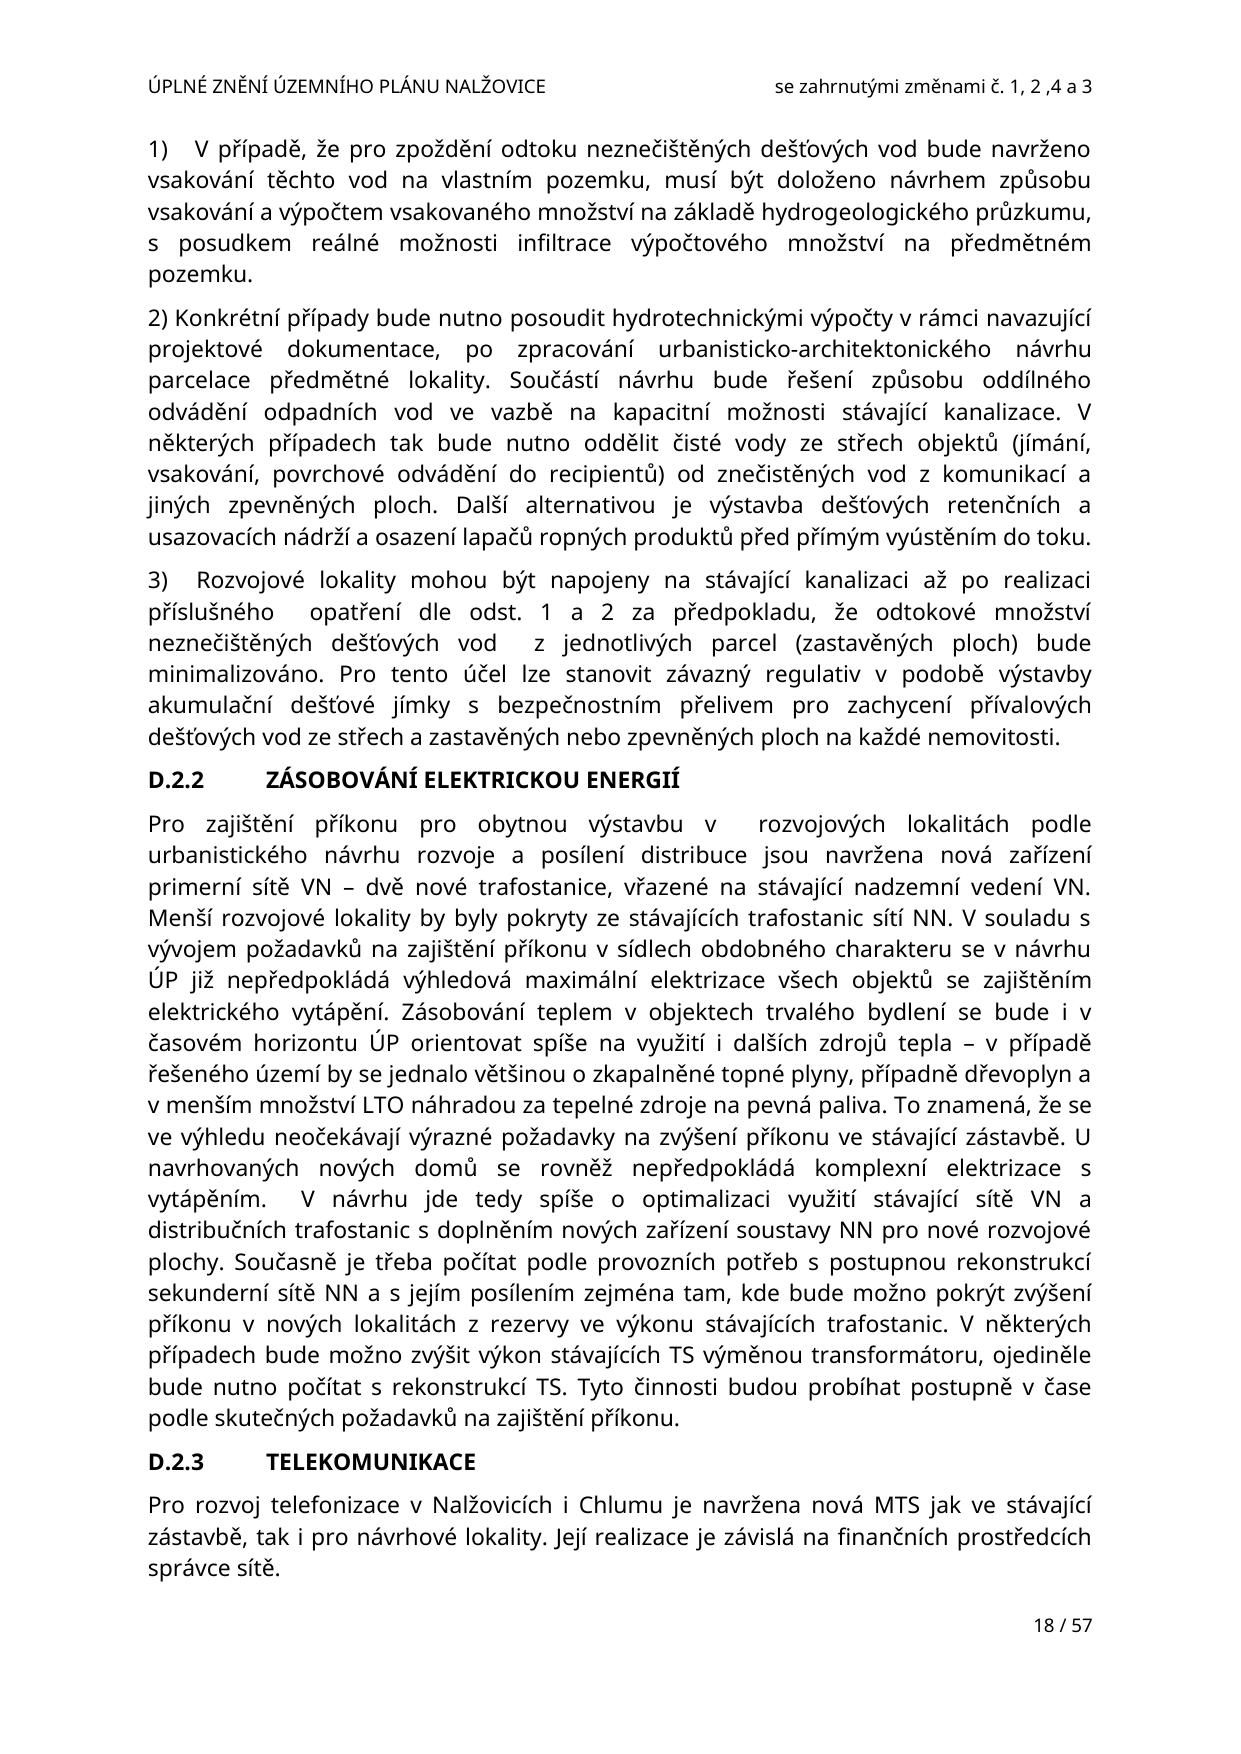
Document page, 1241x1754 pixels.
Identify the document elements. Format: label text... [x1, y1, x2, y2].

text TELEKOMUNIKACE [148, 1445, 1093, 1477]
text 1) V případě, že pro zpoždění odtoku neznečištěných dešťových vod bude navrženo vsakování těchto vod na vlastním pozemku, musí být doloženo návrhem způsobu vsakování a výpočtem vsakovaného množství na základě hydrogeologického průzkumu, s posudkem reálné možnosti infiltrace výpočtového množství na předmětném pozemku. [148, 133, 1093, 289]
text 2) Konkrétní případy bude nutno posoudit hydrotechnickými výpočty v rámci navazující projektové dokumentace, po zpracování urbanisticko-architektonického návrhu parcelace předmětné lokality. Součástí návrhu bude řešení způsobu oddílného odvádění odpadních vod ve vazbě na kapacitní možnosti stávající kanalizace. V některých případech tak bude nutno oddělit čisté vody ze střech objektů (jímání, vsakování, povrchové odvádění do recipientů) od znečistěných vod z komunikací a jiných zpevněných ploch. Další alternativou je výstavba dešťových retenčních a usazovacích nádrží a osazení lapačů ropných produktů před přímým vyústěním do toku. [148, 302, 1093, 552]
text Pro rozvoj telefonizace v Nalžovicích i Chlumu je navržena nová MTS jak ve stávající zástavbě, tak i pro návrhové lokality. Její realizace je závislá na finančních prostředcích správce sítě. [148, 1489, 1093, 1583]
text 3) Rozvojové lokality mohou být napojeny na stávající kanalizaci až po realizaci příslušného opatření dle odst. 1 a 2 za předpokladu, že odtokové množství neznečištěných dešťových vod z jednotlivých parcel (zastavěných ploch) bude minimalizováno. Pro tento účel lze stanovit závazný regulativ v podobě výstavby akumulační dešťové jímky s bezpečnostním přelivem pro zachycení přívalových dešťových vod ze střech a zastavěných nebo zpevněných ploch na každé nemovitosti. [148, 564, 1093, 752]
text ZÁSOBOVÁNÍ ELEKTRICKOU ENERGIÍ [148, 764, 1093, 795]
text Pro zajištění příkonu pro obytnou výstavbu v rozvojových lokalitách podle urbanistického návrhu rozvoje a posílení distribuce jsou navržena nová zařízení primerní sítě VN – dvě nové trafostanice, vřazené na stávající nadzemní vedení VN. Menší rozvojové lokality by byly pokryty ze stávajících trafostanic sítí NN. V souladu s vývojem požadavků na zajištění příkonu v sídlech obdobného charakteru se v návrhu ÚP již nepředpokládá výhledová maximální elektrizace všech objektů se zajištěním elektrického vytápění. Zásobování teplem v objektech trvalého bydlení se bude i v časovém horizontu ÚP orientovat spíše na využití i dalších zdrojů tepla – v případě řešeného území by se jednalo většinou o zkapalněné topné plyny, případně dřevoplyn a v menším množství LTO náhradou za tepelné zdroje na pevná paliva. To znamená, že se ve výhledu neočekávají výrazné požadavky na zvýšení příkonu ve stávající zástavbě. U navrhovaných nových domů se rovněž nepředpokládá komplexní elektrizace s vytápěním. V návrhu jde tedy spíše o optimalizaci využití stávající sítě VN a distribučních trafostanic s doplněním nových zařízení soustavy NN pro nové rozvojové plochy. Současně je třeba počítat podle provozních potřeb s postupnou rekonstrukcí sekunderní sítě NN a s jejím posílením zejména tam, kde bude možno pokrýt zvýšení příkonu v nových lokalitách z rezervy ve výkonu stávajících trafostanic. V některých případech bude možno zvýšit výkon stávajících TS výměnou transformátoru, ojediněle bude nutno počítat s rekonstrukcí TS. Tyto činnosti budou probíhat postupně v čase podle skutečných požadavků na zajištění příkonu. [148, 808, 1093, 1433]
